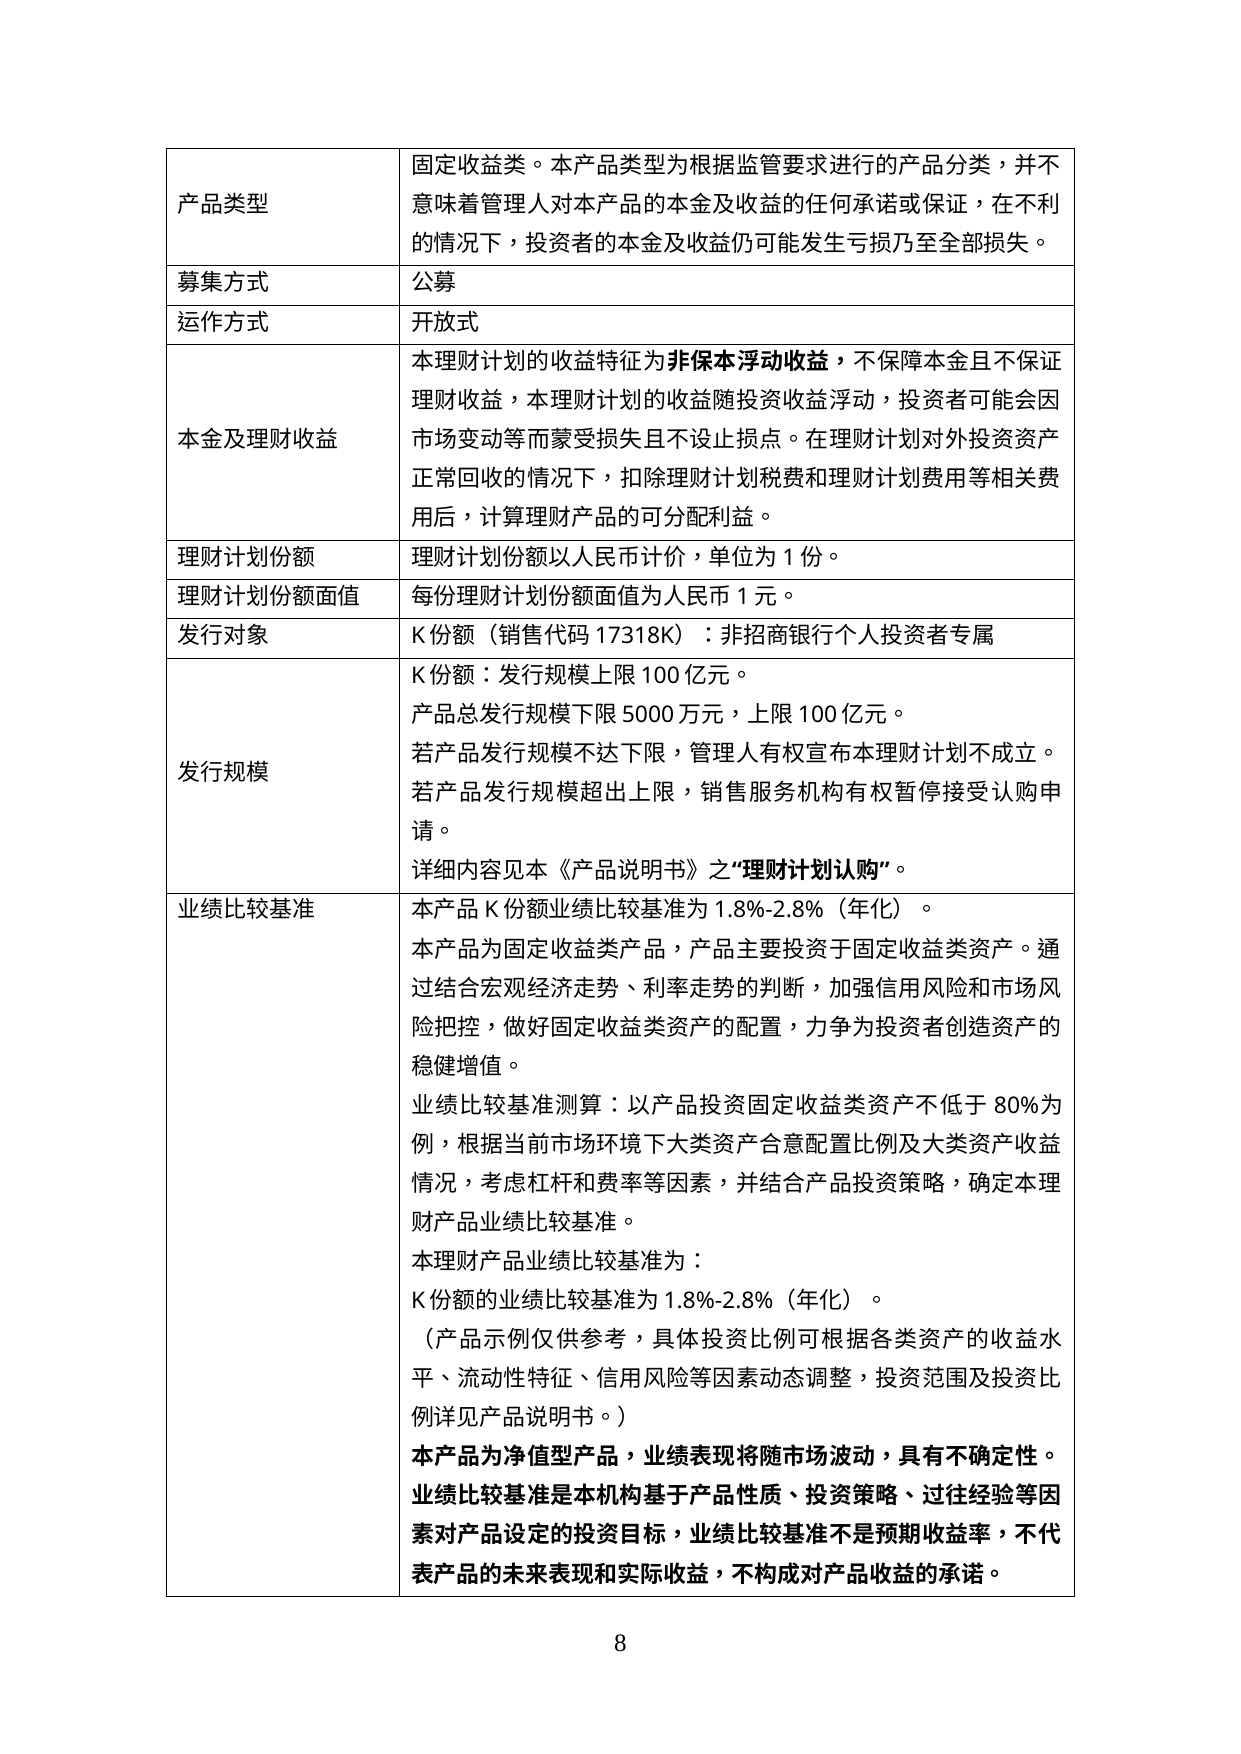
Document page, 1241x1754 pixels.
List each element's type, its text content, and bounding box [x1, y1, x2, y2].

table_cell 公募 [400, 266, 1074, 304]
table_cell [400, 894, 1074, 1596]
table_cell 理财计划份额以人民币计价，单位为1份。 [400, 541, 1074, 579]
table_cell 理财计划份额 [167, 541, 399, 579]
table_cell 固定收益类。本产品类型为根据监管要求进行的产品分类，并不意味着管理人对本产品的本金及收益的任何承诺或保证，在不利的情况下，投资者的本金及收益仍可能发生亏损乃至全部损失。 [400, 149, 1074, 265]
table_cell 运作方式 [167, 306, 399, 344]
table_cell 募集方式 [167, 266, 399, 304]
table_cell 产品类型 [167, 149, 399, 265]
table_cell K份额（销售代码17318K）：非招商银行个人投资者专属 [400, 619, 1074, 658]
table_cell 理财计划份额面值 [167, 580, 399, 618]
table_cell 本理财计划的收益特征为非保本浮动收益，不保障本金且不保证理财收益，本理财计划的收益随投资收益浮动，投资者可能会因市场变动等而蒙受损失且不设止损点。在理财计划对外投资资产正常回收的情况下，扣除理财计划税费和理财计划费用等相关费用后，计算理财产品的可分配利益。 [400, 345, 1074, 539]
table_cell 业绩比较基准 [167, 894, 399, 1596]
table_cell 发行规模 [167, 659, 399, 892]
table_cell 开放式 [400, 306, 1074, 344]
table_cell K份额：发行规模上限100亿元。 产品总发行规模下限5000万元，上限100亿元。 若产品发行规模不达下限，管理人有权宣布本理财计划不成立。若产品发行规模超出上限，销售服务机构有权暂停接受认购申请。 详细内容见本《产品说明书》之“理财计划认购”。 [400, 659, 1074, 892]
table_cell 每份理财计划份额面值为人民币1元。 [400, 580, 1074, 618]
table_cell 本金及理财收益 [167, 345, 399, 539]
table_cell 发行对象 [167, 619, 399, 658]
